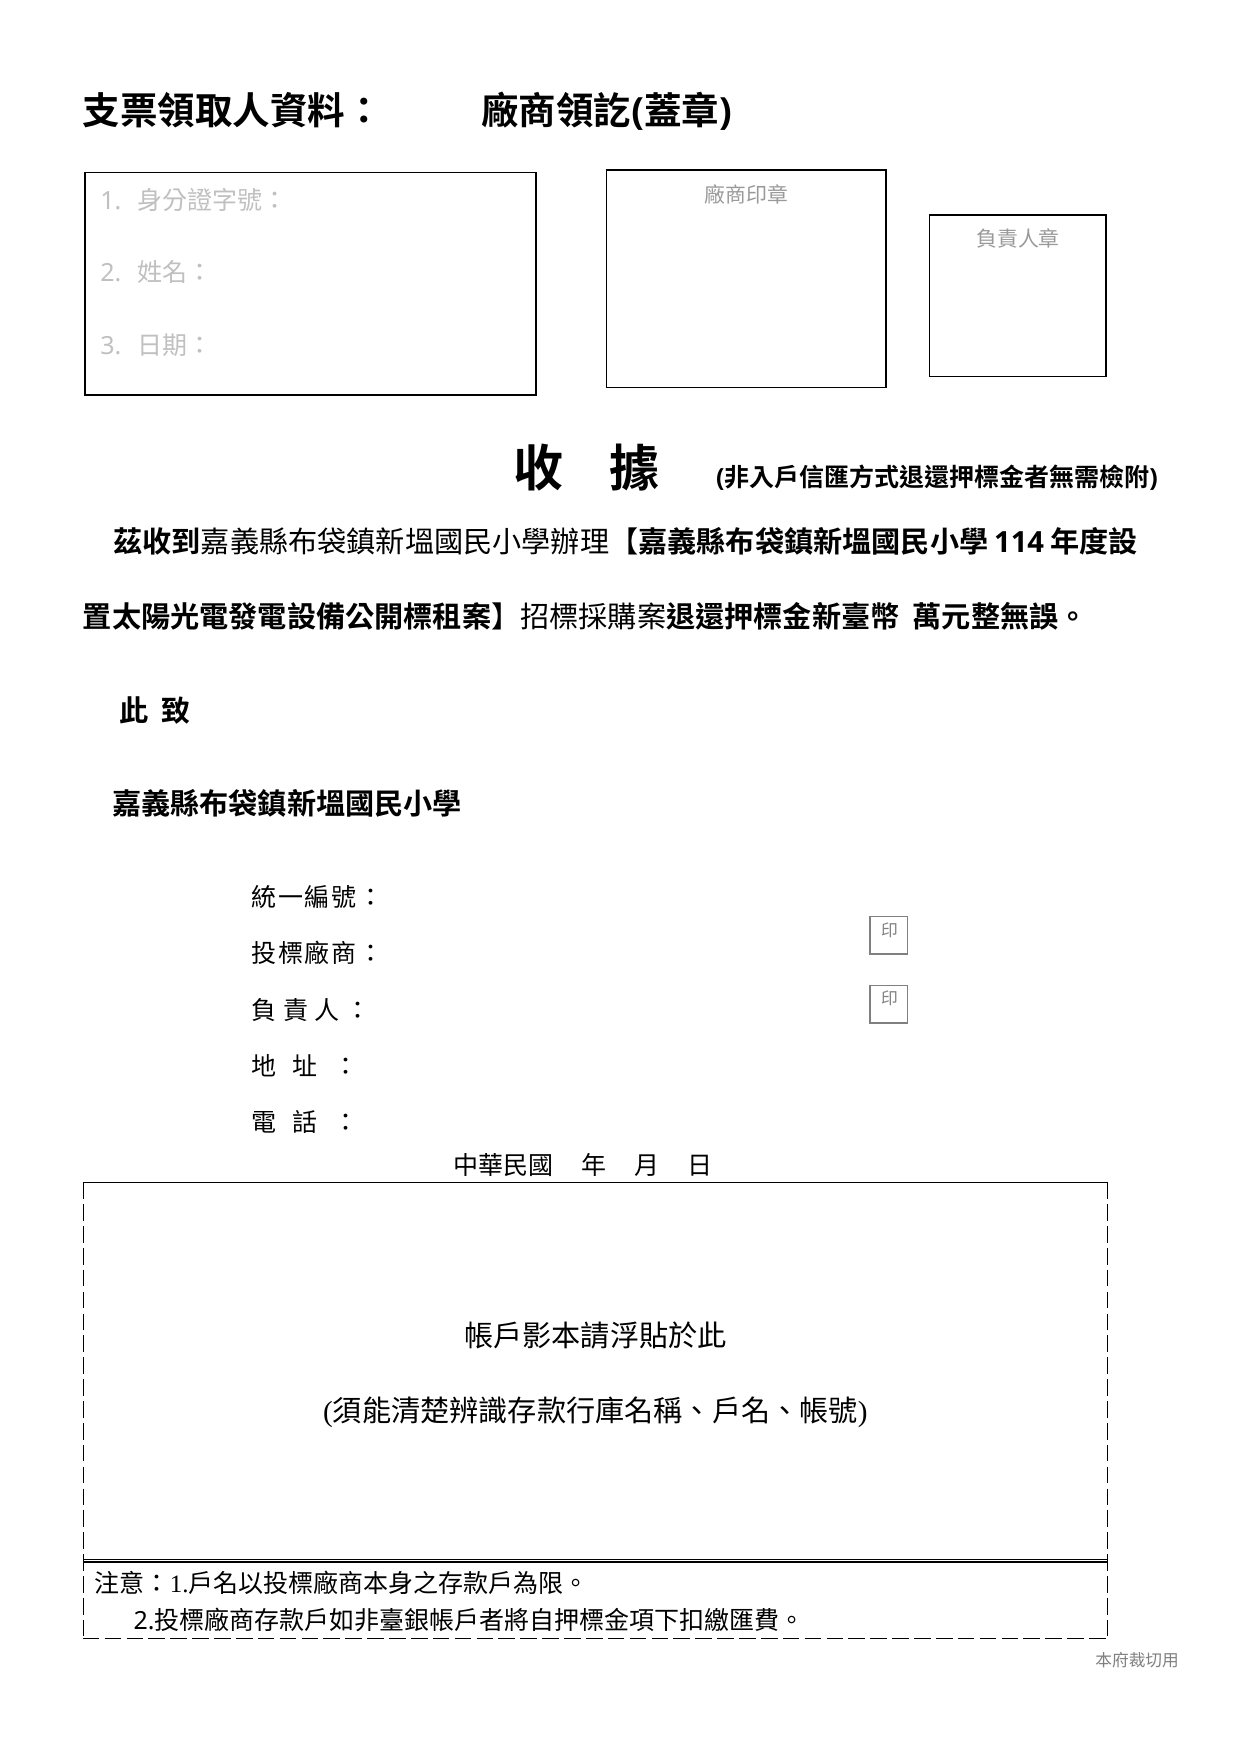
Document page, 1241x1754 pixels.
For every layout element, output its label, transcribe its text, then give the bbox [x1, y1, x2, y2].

table_header 帳戶影本請浮貼於此 (須能清楚辨識存款行庫名稱、戶名、帳號) [83, 1183, 1107, 1559]
text 地址： [83, 1046, 1146, 1083]
table_cell 注意：1.戶名以投標廠商本身之存款戶為限。 2.投標廠商存款戶如非臺銀帳戶者將自押標金項下扣繳匯費。 [83, 1563, 1107, 1637]
text 負責人： [83, 989, 1146, 1027]
text 收 據 (非入戶信匯方式退還押標金者無需檢附) [83, 427, 1157, 502]
text 投標廠商： [83, 933, 1146, 971]
text 茲收到嘉義縣布袋鎮新塭國民小學辦理【嘉義縣布袋鎮新塭國民小學114年度設置太陽光電發電設備公開標租案】招標採購案退還押標金新臺幣 萬元整無誤。 [83, 502, 1157, 652]
text 中華民國 年 月 日 [83, 1145, 1082, 1182]
text 電話： [83, 1102, 1146, 1139]
text 支票領取人資料： 廠商領訖(蓋章) [83, 71, 1157, 146]
text 此 致 [83, 671, 1146, 746]
text 統一編號： [83, 877, 1146, 914]
text 嘉義縣布袋鎮新塭國民小學 [83, 764, 1146, 839]
